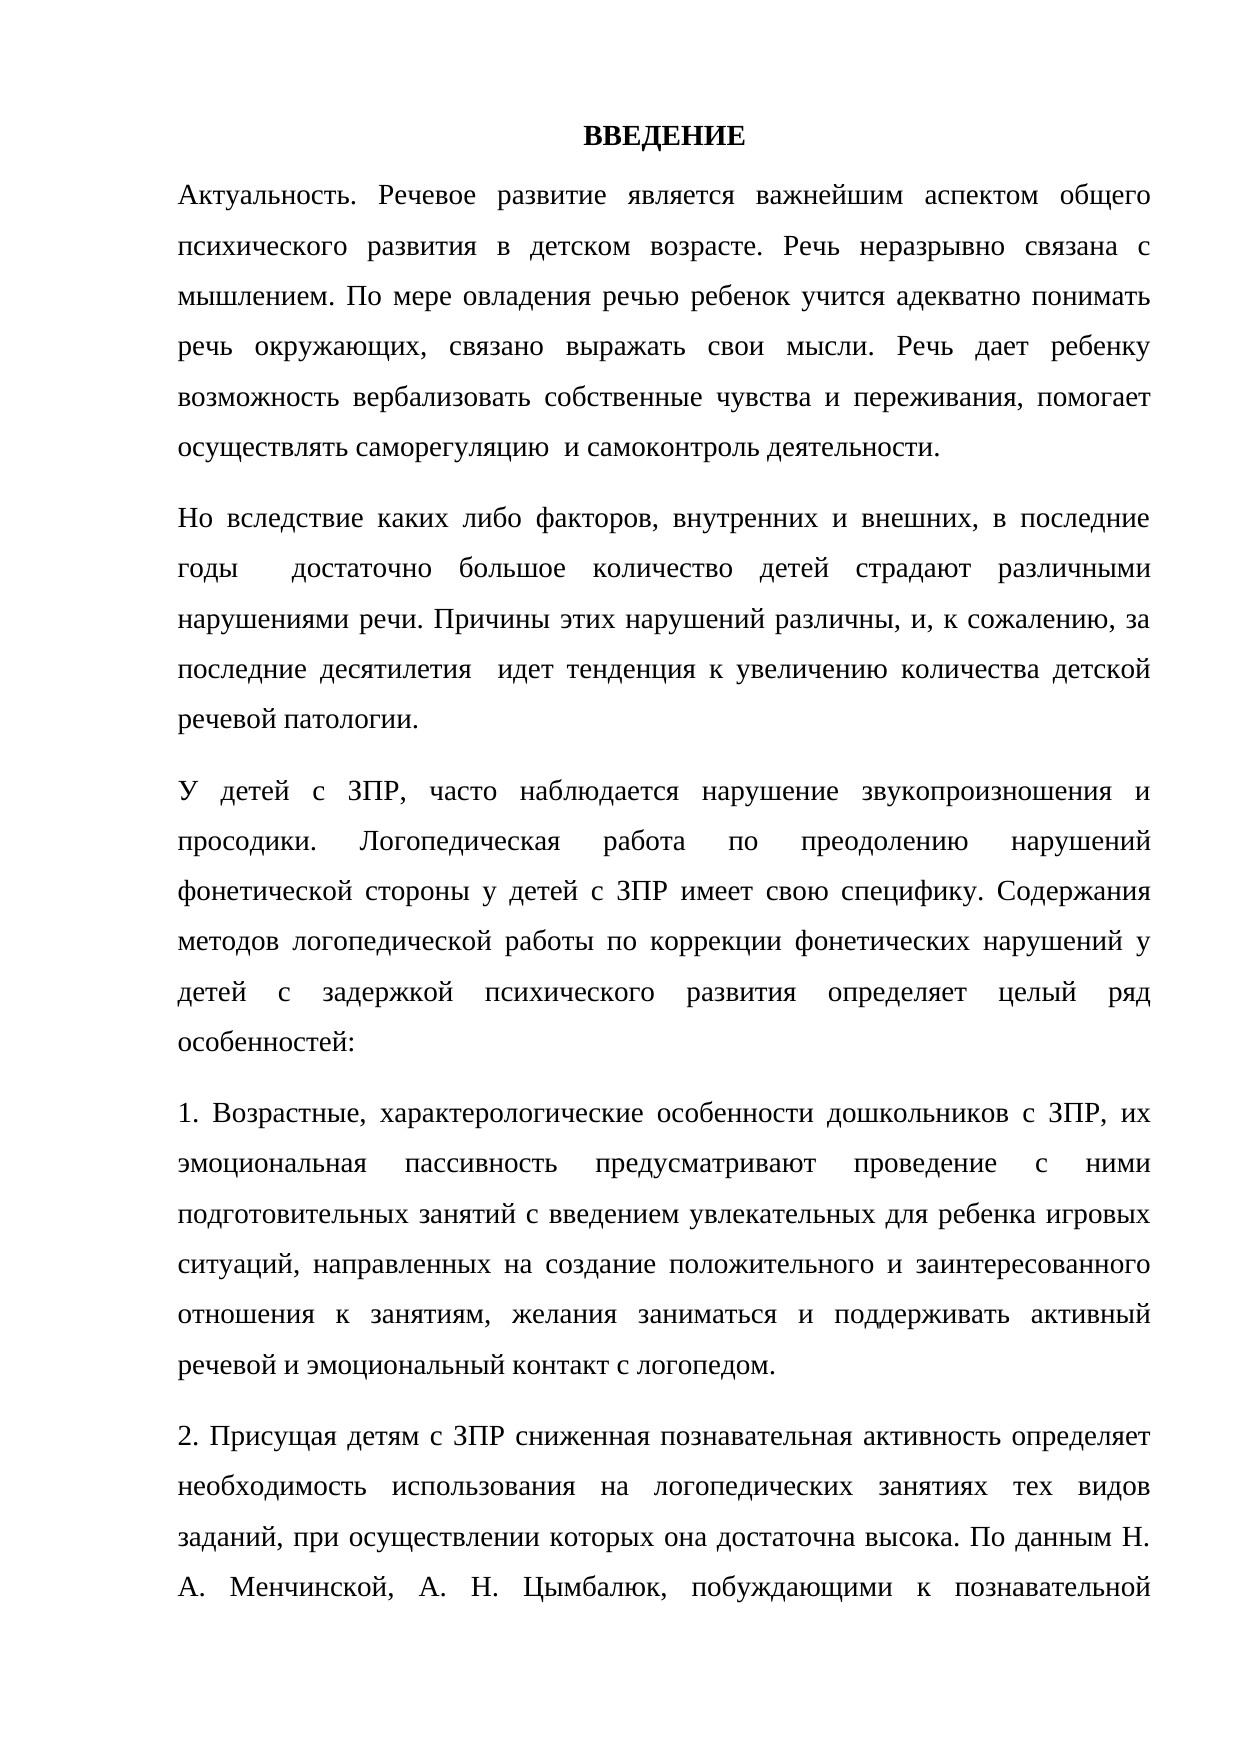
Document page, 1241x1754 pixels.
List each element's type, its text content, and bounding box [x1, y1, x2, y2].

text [177, 1418, 1152, 1602]
text ВВЕДЕНИЕ [177, 118, 1152, 152]
text 1. Возрастные, характерологические особенности дошкольников с ЗПР, их эмоциональная пассивность предусматривают проведение с ними подготовительных занятий с введением увлекательных для ребенка игровых ситуаций, направленных на создание положительного и заинтересованного отношения к занятиям, желания заниматься и поддерживать активный речевой и эмоциональный контакт с логопедом. [177, 1095, 1152, 1380]
text Актуальность. Речевое развитие является важнейшим аспектом общего психического развития в детском возрасте. Речь неразрывно связана с мышлением. По мере овладения речью ребенок учится адекватно понимать речь окружающих, связано выражать свои мысли. Речь дает ребенку возможность вербализовать собственные чувства и переживания, помогает осуществлять саморегуляцию и самоконтроль деятельности. [177, 177, 1152, 463]
text Но вследствие каких либо факторов, внутренних и внешних, в последние годы достаточно большое количество детей страдают различными нарушениями речи. Причины этих нарушений различны, и, к сожалению, за последние десятилетия идет тенденция к увеличению количества детской речевой патологии. [177, 500, 1152, 735]
text У детей с ЗПР, часто наблюдается нарушение звукопроизношения и просодики. Логопедическая работа по преодолению нарушений фонетической стороны у детей с ЗПР имеет свою специфику. Содержания методов логопедической работы по коррекции фонетических нарушений у детей с задержкой психического развития определяет целый ряд особенностей: [177, 773, 1152, 1058]
